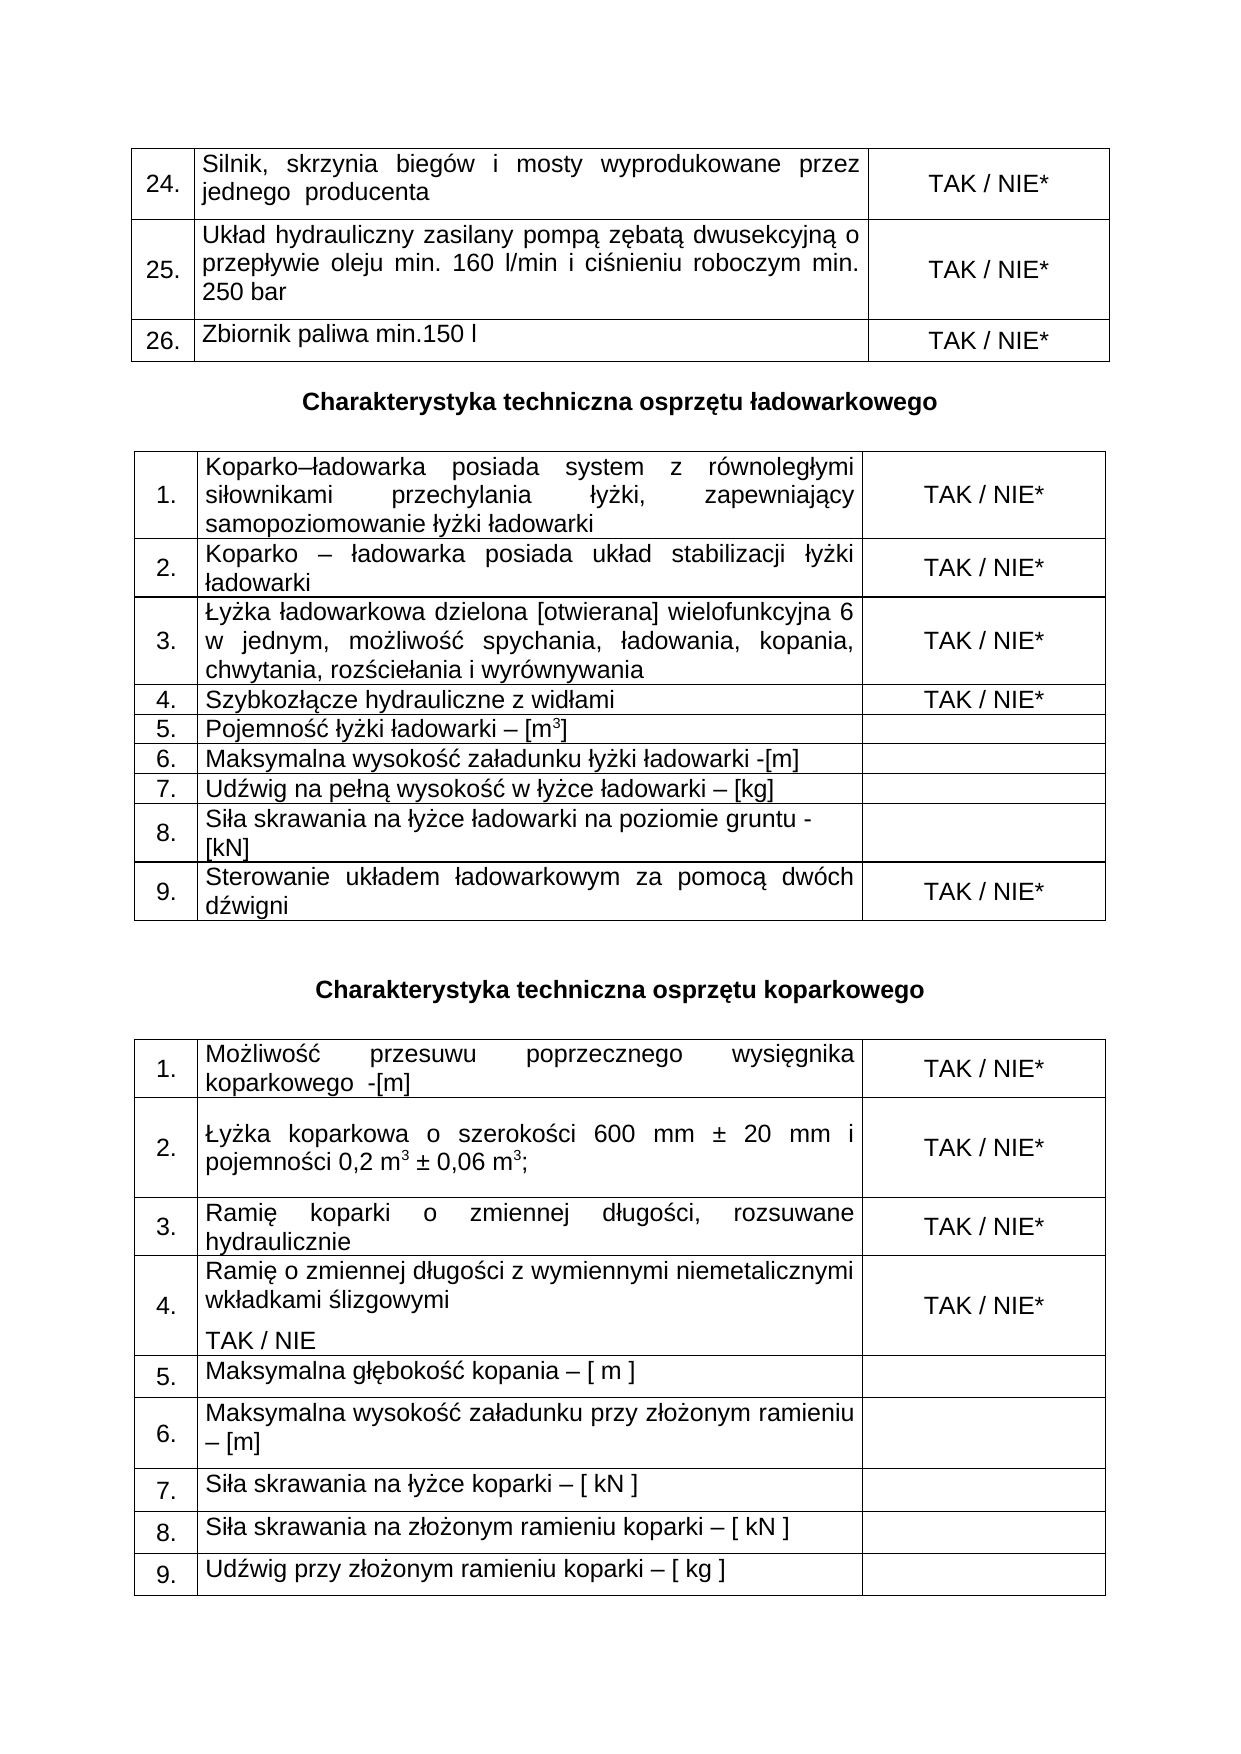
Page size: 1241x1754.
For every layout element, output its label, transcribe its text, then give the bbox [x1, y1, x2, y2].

table_cell [863, 1356, 1105, 1397]
table_cell 4. [135, 1256, 197, 1355]
table_cell Udźwig przy złożonym ramieniu koparki – [ kg ] [198, 1554, 862, 1595]
table_cell Ramię koparki o zmiennej długości, rozsuwane hydraulicznie [198, 1198, 862, 1255]
table_cell [863, 774, 1105, 803]
table_cell 7. [135, 1469, 197, 1511]
table_cell 2. [135, 539, 197, 596]
table_cell 3. [135, 1198, 197, 1255]
text Charakterystyka techniczna osprzętu ładowarkowego [148, 387, 1093, 416]
table_cell Siła skrawania na łyżce ładowarki na poziomie gruntu - [kN] [198, 804, 862, 861]
table_cell 26. [132, 320, 194, 361]
table_cell 9. [135, 1554, 197, 1595]
table_cell [863, 1469, 1105, 1511]
table_cell Siła skrawania na złożonym ramieniu koparki – [ kN ] [198, 1512, 862, 1553]
table_cell TAK / NIE* [869, 320, 1109, 361]
table_cell [863, 715, 1105, 743]
table_cell [863, 744, 1105, 773]
table_cell TAK / NIE* [863, 539, 1105, 596]
table_cell 5. [135, 715, 197, 743]
table_cell [863, 1398, 1105, 1468]
table_cell TAK / NIE* [863, 598, 1105, 684]
table_cell 24. [132, 149, 194, 219]
table_cell TAK / NIE* [869, 149, 1109, 219]
table_cell Układ hydrauliczny zasilany pompą zębatą dwusekcyjną o przepływie oleju min. 160 l/min i ciśnieniu roboczym min. 250 bar [195, 220, 868, 318]
table_cell TAK / NIE* [863, 863, 1105, 920]
table_cell Zbiornik paliwa min.150 l [195, 320, 868, 361]
table_cell Łyżka koparkowa o szerokości ± i pojemności ± ; [198, 1098, 862, 1197]
table_cell TAK / NIE* [863, 1098, 1105, 1197]
table_cell Maksymalna wysokość załadunku przy złożonym ramieniu – [m] [198, 1398, 862, 1468]
table_cell Siła skrawania na łyżce koparki – [ kN ] [198, 1469, 862, 1511]
table_cell 5. [135, 1356, 197, 1397]
table_cell Pojemność łyżki ładowarki – [m3] [198, 715, 862, 743]
table_cell Udźwig na pełną wysokość w łyżce ładowarki – [kg] [198, 774, 862, 803]
table_header Koparko–ładowarka posiada system z równoległymi siłownikami przechylania łyżki, zapewniający samopoziomowanie łyżki ładowarki [198, 452, 862, 538]
table_cell Szybkozłącze hydrauliczne z widłami [198, 685, 862, 713]
table_cell 8. [135, 804, 197, 861]
table_cell [863, 1512, 1105, 1553]
table_cell Sterowanie układem ładowarkowym za pomocą dwóch dźwigni [198, 863, 862, 920]
table_cell 6. [135, 744, 197, 773]
table_cell 8. [135, 1512, 197, 1553]
table_cell 3. [135, 598, 197, 684]
table_cell Koparko – ładowarka posiada układ stabilizacji łyżki ładowarki [198, 539, 862, 596]
table_header TAK / NIE* [863, 1040, 1105, 1097]
table_cell TAK / NIE* [869, 220, 1109, 318]
table_cell TAK / NIE* [863, 685, 1105, 713]
table_header Możliwość przesuwu poprzecznego wysięgnika koparkowego -[m] [198, 1040, 862, 1097]
table_cell Maksymalna głębokość kopania – [ m ] [198, 1356, 862, 1397]
table_header TAK / NIE* [863, 452, 1105, 538]
table_header 1. [135, 1040, 197, 1097]
table_cell Maksymalna wysokość załadunku łyżki ładowarki -[m] [198, 744, 862, 773]
table_cell 2. [135, 1098, 197, 1197]
text Charakterystyka techniczna osprzętu koparkowego [148, 975, 1093, 1003]
table_header 1. [135, 452, 197, 538]
table_cell Łyżka ładowarkowa dzielona [otwierana] wielofunkcyjna 6 w jednym, możliwość spychania, ładowania, kopania, chwytania, rozściełania i wyrównywania [198, 598, 862, 684]
table_cell 6. [135, 1398, 197, 1468]
table_cell TAK / NIE* [863, 1198, 1105, 1255]
table_cell 25. [132, 220, 194, 318]
table_cell Ramię o zmiennej długości z wymiennymi niemetalicznymi wkładkami ślizgowymi TAK / NIE [198, 1256, 862, 1355]
table_cell [863, 804, 1105, 861]
table_cell TAK / NIE* [863, 1256, 1105, 1355]
table_cell Silnik, skrzynia biegów i mosty wyprodukowane przez jednego producenta [195, 149, 868, 219]
table_cell [863, 1554, 1105, 1595]
table_cell 7. [135, 774, 197, 803]
table_cell 4. [135, 685, 197, 713]
table_cell 9. [135, 863, 197, 920]
